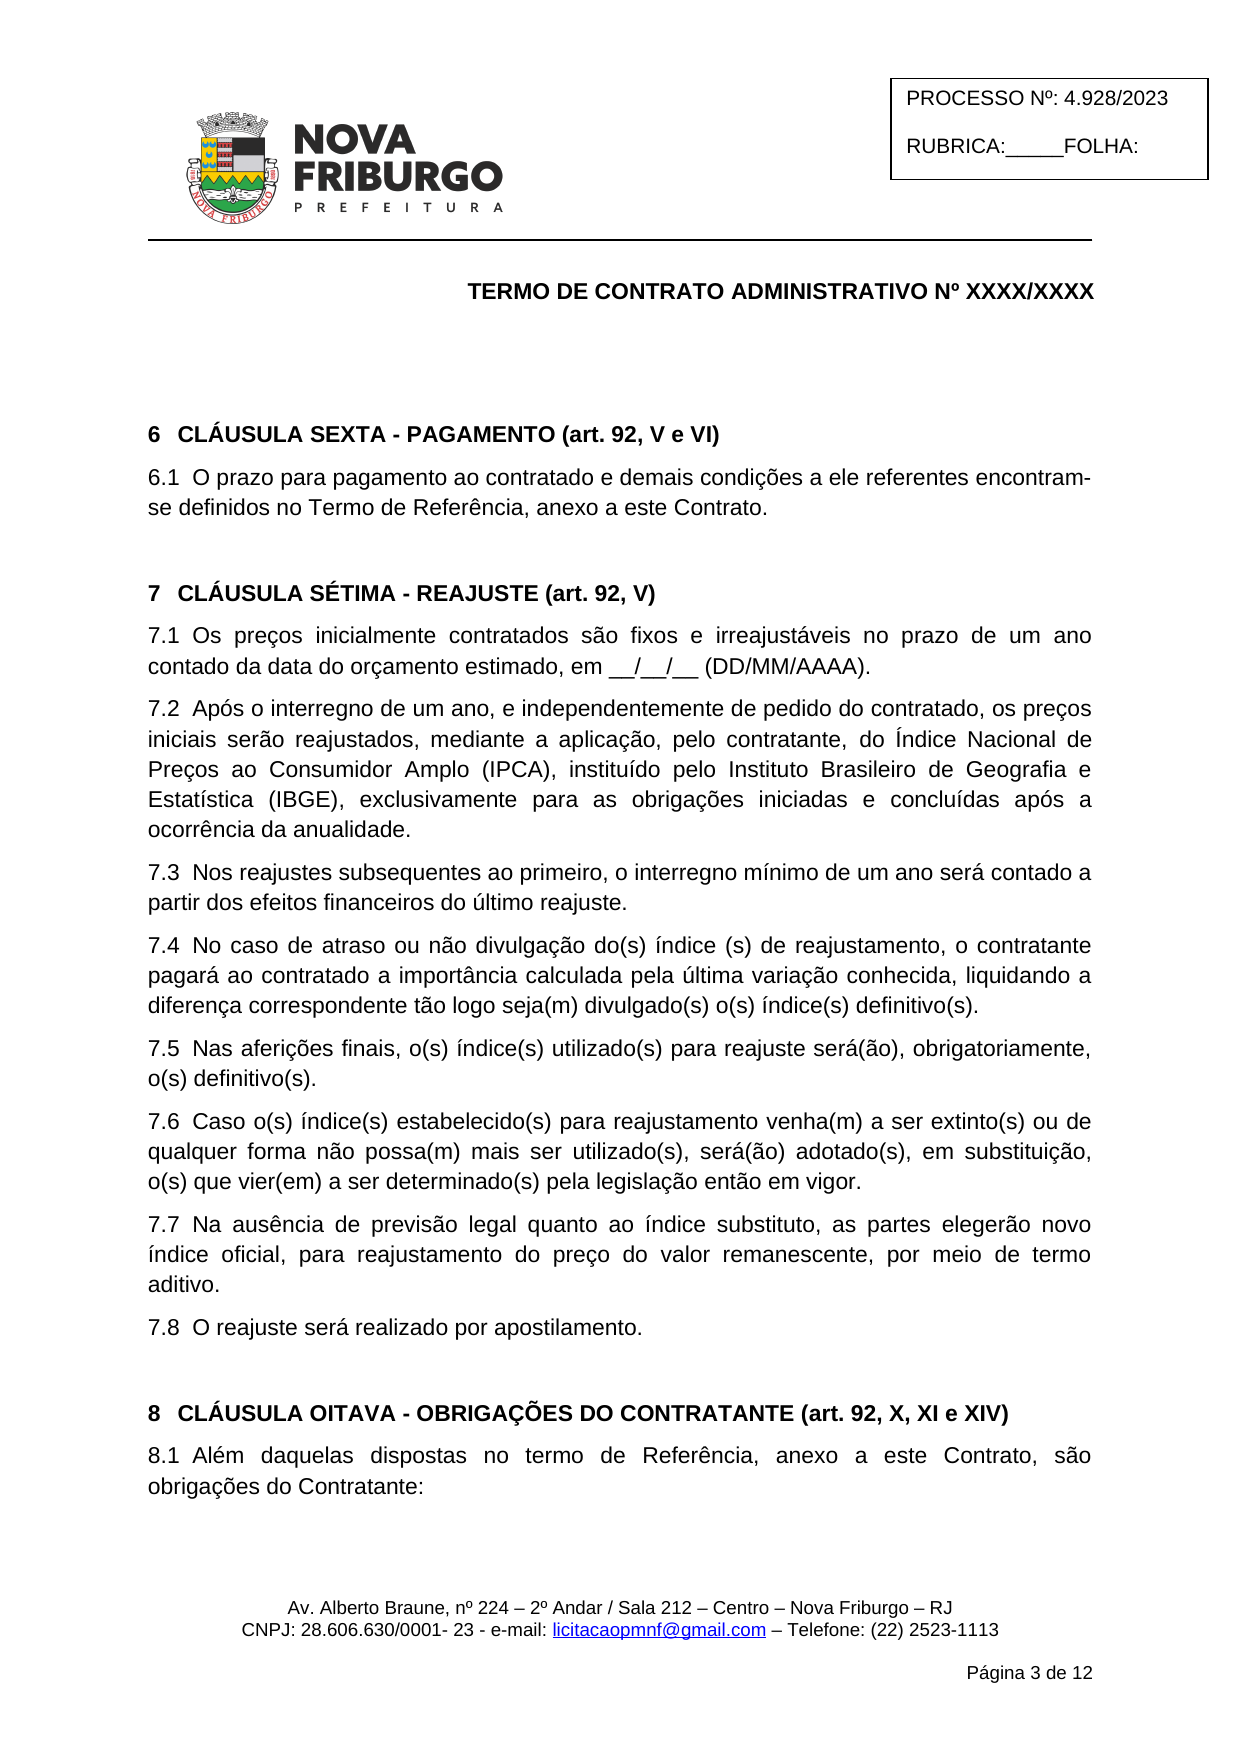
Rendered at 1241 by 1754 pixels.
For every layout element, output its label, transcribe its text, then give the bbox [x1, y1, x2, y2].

list O reajuste será realizado por apostilamento. [148, 1314, 1092, 1341]
picture [147, 100, 542, 238]
list Na ausência de previsão legal quanto ao índice substituto, as partes elegerão novo índice oficial, para reajustamento do preço do valor remanescente, por meio de termo aditivo. [148, 1211, 1092, 1298]
list CLÁUSULA SÉTIMA - REAJUSTE (art. 92, V) [148, 580, 1092, 606]
list CLÁUSULA SEXTA - PAGAMENTO (art. 92, V e VI) [148, 421, 1092, 448]
list No caso de atraso ou não divulgação do(s) índice (s) de reajustamento, o contratante pagará ao contratado a importância calculada pela última variação conhecida, liquidando a diferença correspondente tão logo seja(m) divulgado(s) o(s) índice(s) definitivo(s). [148, 932, 1092, 1019]
list Os preços inicialmente contratados são fixos e irreajustáveis no prazo de um ano contado da data do orçamento estimado, em __/__/__ (DD/MM/AAAA). [148, 622, 1092, 679]
list Nas aferições finais, o(s) índice(s) utilizado(s) para reajuste será(ão), obrigatoriamente, o(s) definitivo(s). [148, 1035, 1092, 1092]
list Caso o(s) índice(s) estabelecido(s) para reajustamento venha(m) a ser extinto(s) ou de qualquer forma não possa(m) mais ser utilizado(s), será(ão) adotado(s), em substituição, o(s) que vier(em) a ser determinado(s) pela legislação então em vigor. [148, 1108, 1092, 1195]
list Após o interregno de um ano, e independentemente de pedido do contratado, os preços iniciais serão reajustados, mediante a aplicação, pelo contratante, do Índice Nacional de Preços ao Consumidor Amplo (IPCA), instituído pelo Instituto Brasileiro de Geografia e Estatística (IBGE), exclusivamente para as obrigações iniciadas e concluídas após a ocorrência da anualidade. [148, 695, 1092, 843]
list Além daquelas dispostas no termo de Referência, anexo a este Contrato, são obrigações do Contratante: [148, 1442, 1092, 1499]
list CLÁUSULA OITAVA - OBRIGAÇÕES DO CONTRATANTE (art. 92, X, XI e XIV) [148, 1400, 1092, 1426]
list O prazo para pagamento ao contratado e demais condições a ele referentes encontram-se definidos no Termo de Referência, anexo a este Contrato. [148, 464, 1092, 521]
list Nos reajustes subsequentes ao primeiro, o interregno mínimo de um ano será contado a partir dos efeitos financeiros do último reajuste. [148, 859, 1092, 916]
